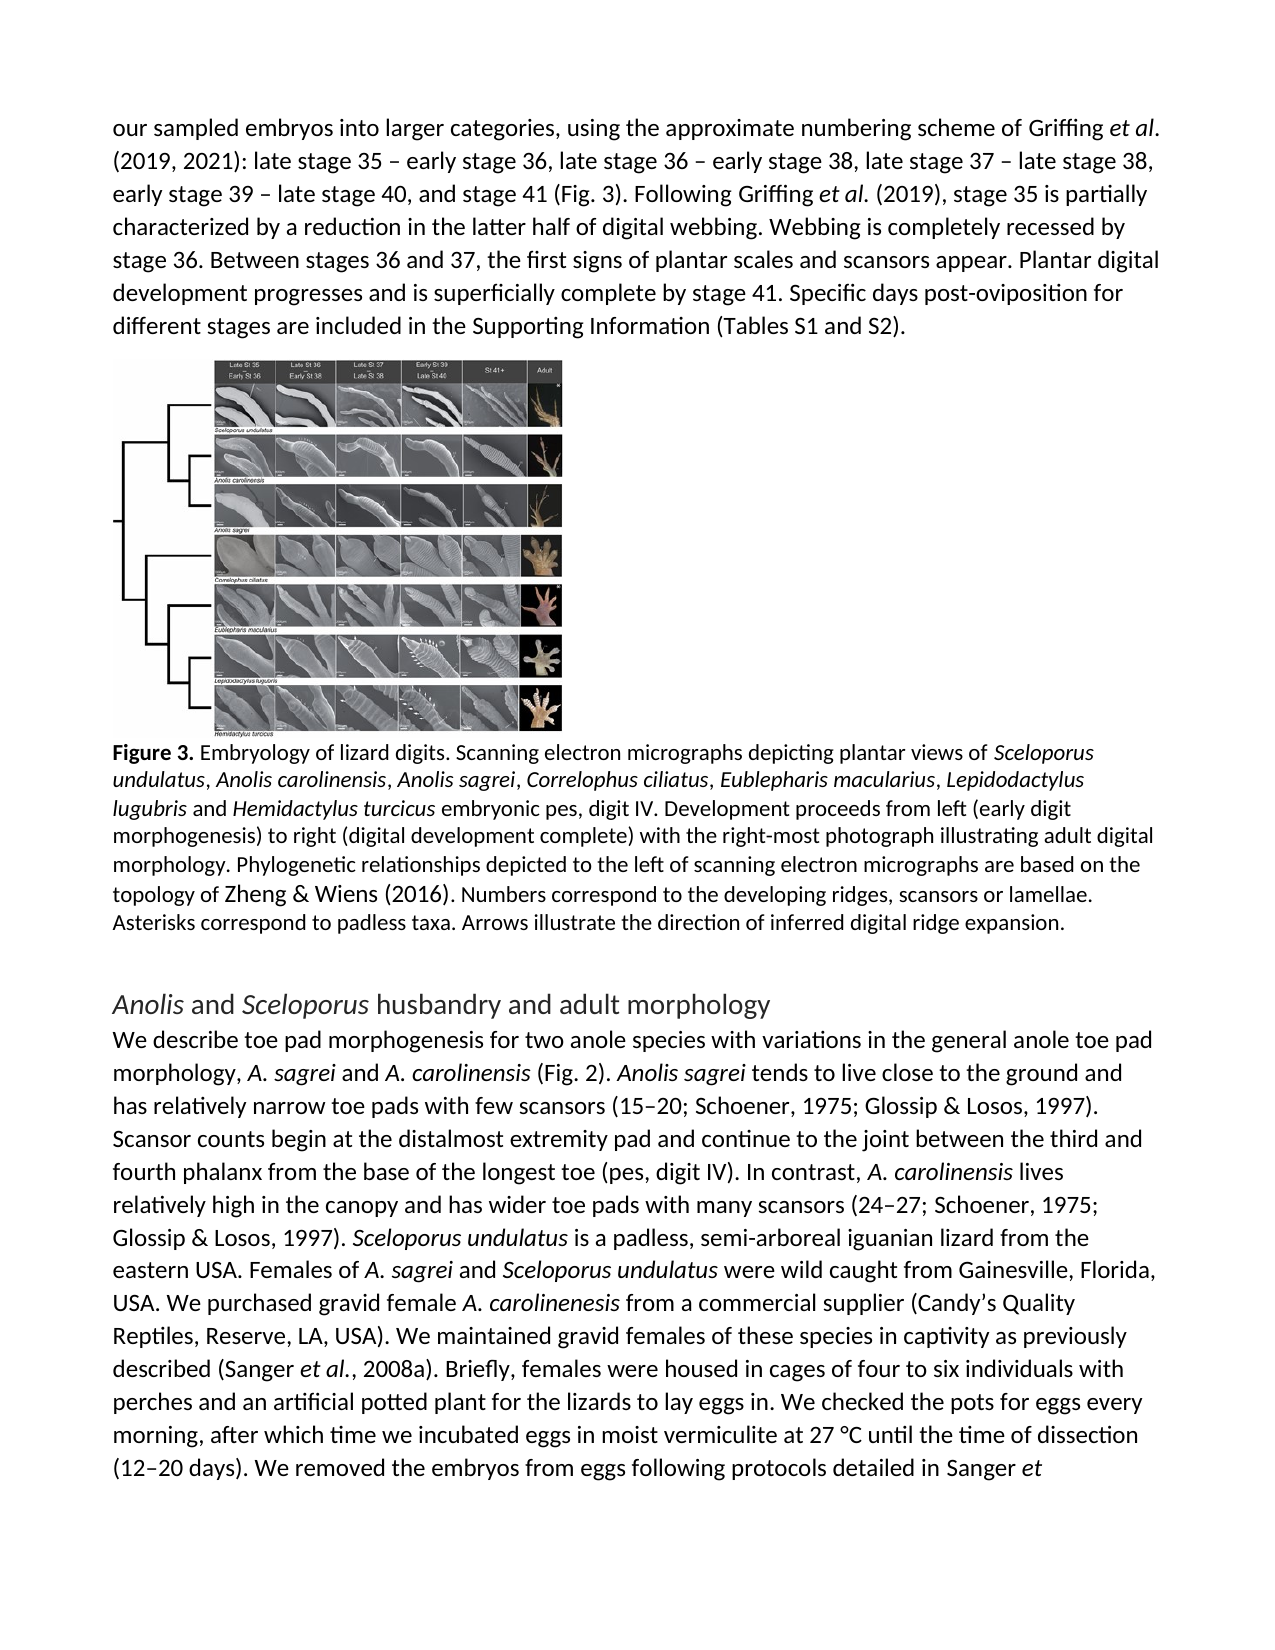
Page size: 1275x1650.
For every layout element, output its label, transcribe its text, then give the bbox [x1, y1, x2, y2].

subtitle Anolis and Sceloporus husbandry and adult morphology [112, 986, 1162, 1021]
text Figure 3. Embryology of lizard digits. Scanning electron micrographs depicting plantar views of Sceloporus undulatus, Anolis carolinensis, Anolis sagrei, Correlophus ciliatus, Eublepharis macularius, Lepidodactylus lugubris and Hemidactylus turcicus embryonic pes, digit IV. Development proceeds from left (early digit morphogenesis) to right (digital development complete) with the right-most photograph illustrating adult digital morphology. Phylogenetic relationships depicted to the left of scanning electron micrographs are based on the topology of Zheng & Wiens (2016). Numbers correspond to the developing ridges, scansors or lamellae. Asterisks correspond to padless taxa. Arrows illustrate the direction of inferred digital ridge expansion. [112, 738, 1162, 936]
picture [112, 359, 563, 738]
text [112, 1024, 1162, 1483]
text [112, 112, 1162, 341]
